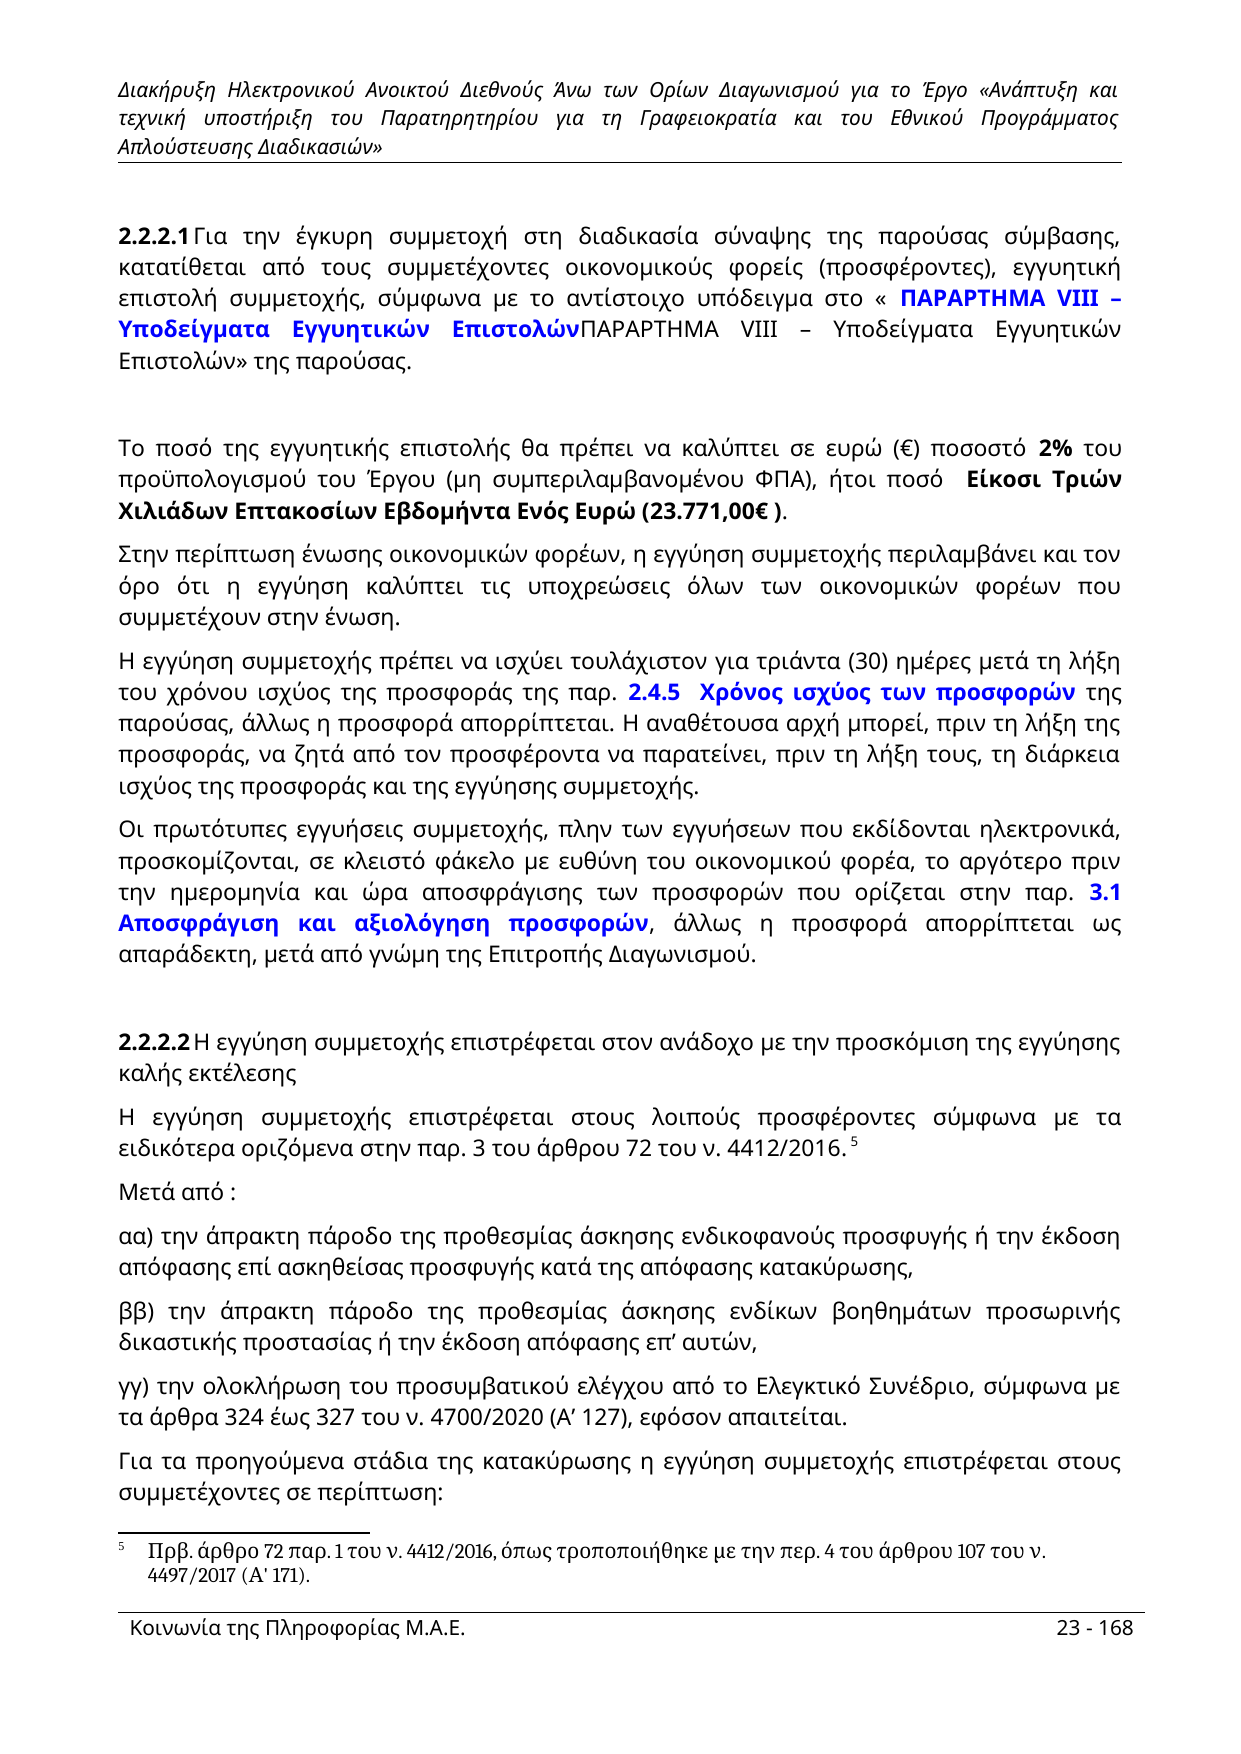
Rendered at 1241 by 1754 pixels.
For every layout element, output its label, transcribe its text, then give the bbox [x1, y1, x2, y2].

text Μετά από : [118, 1176, 1122, 1207]
text Η εγγύηση συμμετοχής επιστρέφεται στους λοιπούς προσφέροντες σύμφωνα με τα ειδικότερα οριζόμενα στην παρ. 3 του άρθρου 72 του ν. 4412/2016. [118, 1101, 1122, 1163]
text 2.2.2.1 Για την έγκυρη συμμετοχή στη διαδικασία σύναψης της παρούσας σύμβασης, κατατίθεται από τους συμμετέχοντες οικονομικούς φορείς (προσφέροντες), εγγυητική επιστολή συμμετοχής, σύμφωνα με το αντίστοιχο υπόδειγμα στο « ΠΑΡΑΡΤΗΜΑ VIII – Υποδείγματα Εγγυητικών ΕπιστολώνΠΑΡΑΡΤΗΜΑ VIII – Υποδείγματα Εγγυητικών Επιστολών» της παρούσας. [118, 220, 1122, 376]
text Οι πρωτότυπες εγγυήσεις συμμετοχής, πλην των εγγυήσεων που εκδίδονται ηλεκτρονικά, προσκομίζονται, σε κλειστό φάκελο με ευθύνη του οικονομικού φορέα, το αργότερο πριν την ημερομηνία και ώρα αποσφράγισης των προσφορών που ορίζεται στην παρ. 3.1 Αποσφράγιση και αξιολόγηση προσφορών, άλλως η προσφορά απορρίπτεται ως απαράδεκτη, μετά από γνώμη της Επιτροπής Διαγωνισμού. [118, 813, 1122, 970]
text αα) την άπρακτη πάροδο της προθεσμίας άσκησης ενδικοφανούς προσφυγής ή την έκδοση απόφασης επί ασκηθείσας προσφυγής κατά της απόφασης κατακύρωσης, [118, 1220, 1122, 1282]
text Στην περίπτωση ένωσης οικονομικών φορέων, η εγγύηση συμμετοχής περιλαμβάνει και τον όρο ότι η εγγύηση καλύπτει τις υποχρεώσεις όλων των οικονομικών φορέων που συμμετέχουν στην ένωση. [118, 538, 1122, 632]
list Το ποσό της εγγυητικής επιστολής θα πρέπει να καλύπτει σε ευρώ (€) ποσοστό 2% του προϋπολογισμού του Έργου (μη συμπεριλαμβανομένου ΦΠΑ), ήτοι ποσό Είκοσι Τριών Χιλιάδων Επτακοσίων Εβδομήντα Ενός Ευρώ (23.771,00€ ). [118, 432, 1122, 526]
text Η εγγύηση συμμετοχής πρέπει να ισχύει τουλάχιστον για τριάντα (30) ημέρες μετά τη λήξη του χρόνου ισχύος της προσφοράς της παρ. 2.4.5 Χρόνος ισχύος των προσφορών της παρούσας, άλλως η προσφορά απορρίπτεται. Η αναθέτουσα αρχή μπορεί, πριν τη λήξη της προσφοράς, να ζητά από τον προσφέροντα να παρατείνει, πριν τη λήξη τους, τη διάρκεια ισχύος της προσφοράς και της εγγύησης συμμετοχής. [118, 645, 1122, 801]
text 2.2.2.2 Η εγγύηση συμμετοχής επιστρέφεται στον ανάδοχο με την προσκόμιση της εγγύησης καλής εκτέλεσης [118, 1026, 1122, 1088]
text ββ) την άπρακτη πάροδο της προθεσμίας άσκησης ενδίκων βοηθημάτων προσωρινής δικαστικής προστασίας ή την έκδοση απόφασης επ’ αυτών, [118, 1295, 1122, 1357]
text Για τα προηγούμενα στάδια της κατακύρωσης η εγγύηση συμμετοχής επιστρέφεται στους συμμετέχοντες σε περίπτωση: [118, 1445, 1122, 1507]
text γγ) την ολοκλήρωση του προσυμβατικού ελέγχου από το Ελεγκτικό Συνέδριο, σύμφωνα με τα άρθρα 324 έως 327 του ν. 4700/2020 (Α’ 127), εφόσον απαιτείται. [118, 1370, 1122, 1432]
